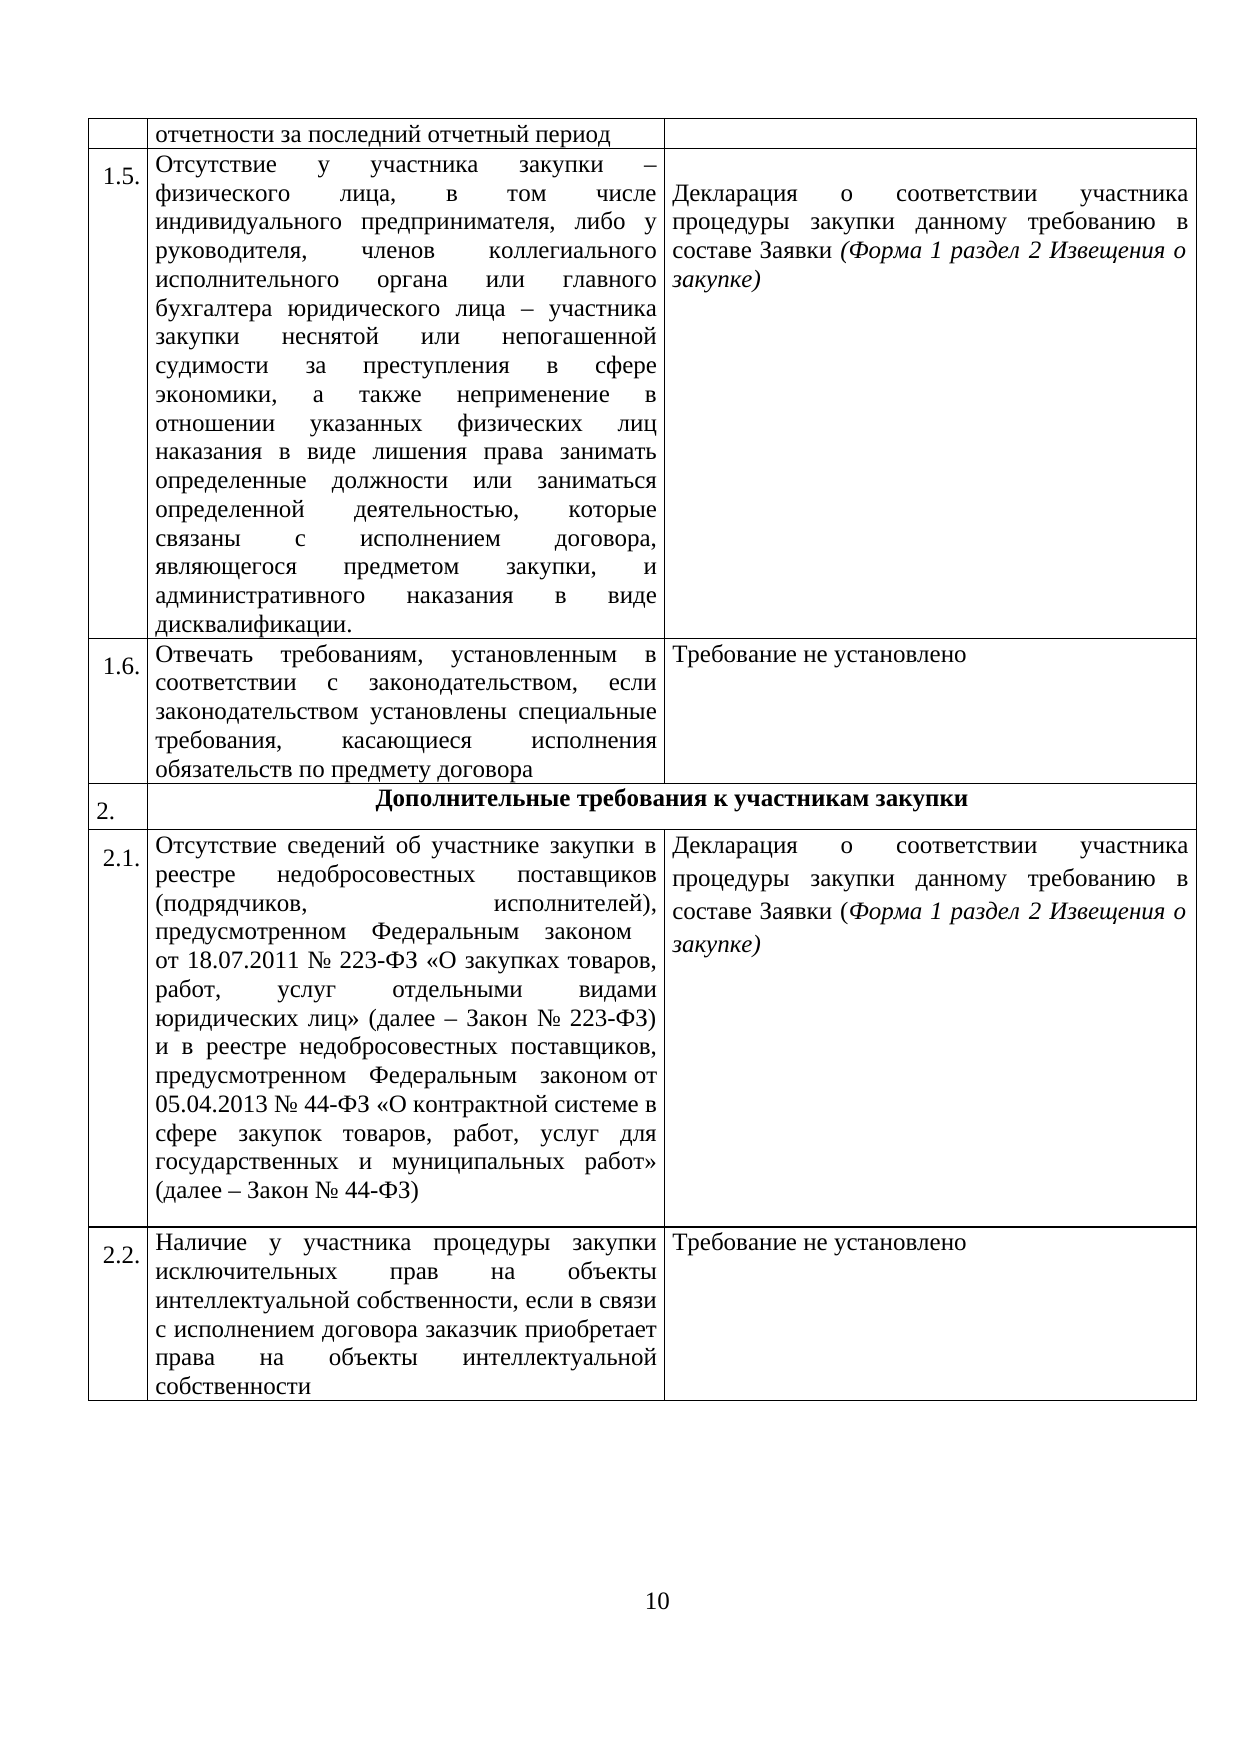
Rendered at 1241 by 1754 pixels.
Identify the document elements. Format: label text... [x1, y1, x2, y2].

table_cell [89, 149, 147, 638]
table_cell Требование не установлено [665, 639, 1196, 782]
table_cell [89, 1228, 147, 1400]
table_cell Дополнительные требования к участникам закупки [148, 784, 1196, 829]
table_cell [89, 830, 147, 1226]
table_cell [665, 149, 1196, 638]
table_cell Отсутствие у участника закупки – физического лица, в том числе индивидуального предпринимателя, либо у руководителя, членов коллегиального исполнительного органа или главного бухгалтера юридического лица – участника закупки неснятой или непогашенной судимости за преступления в сфере экономики, а также неприменение в отношении указанных физических лиц наказания в виде лишения права занимать определенные должности или заниматься определенной деятельностью, которые связаны с исполнением договора, являющегося предметом закупки, и административного наказания в виде дисквалификации. [148, 149, 664, 638]
table_cell Требование не установлено [665, 1228, 1196, 1400]
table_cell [665, 119, 1196, 148]
table_cell Декларация о соответствии участника процедуры закупки данному требованию в составе Заявки (Форма 1 раздел 2 Извещения о закупке) [665, 830, 1196, 1226]
table_cell Отвечать требованиям, установленным в соответствии с законодательством, если законодательством установлены специальные требования, касающиеся исполнения обязательств по предмету договора [148, 639, 664, 782]
table_cell Наличие у участника процедуры закупки исключительных прав на объекты интеллектуальной собственности, если в связи с исполнением договора заказчик приобретает права на объекты интеллектуальной собственности [148, 1228, 664, 1400]
table_cell [89, 119, 147, 148]
table_cell Отсутствие сведений об участнике закупки в реестре недобросовестных поставщиков (подрядчиков, исполнителей), предусмотренном Федеральным законом от 18.07.2011 № 223-ФЗ «О закупках товаров, работ, услуг отдельными видами юридических лиц» (далее – Закон № 223-ФЗ) и в реестре недобросовестных поставщиков, предусмотренном Федеральным законом от 05.04.2013 № 44-ФЗ «О контрактной системе в сфере закупок товаров, работ, услуг для государственных и муниципальных работ» (далее – Закон № 44-ФЗ) [148, 830, 664, 1226]
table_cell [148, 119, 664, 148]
table_cell [89, 639, 147, 782]
table_cell [89, 784, 147, 829]
